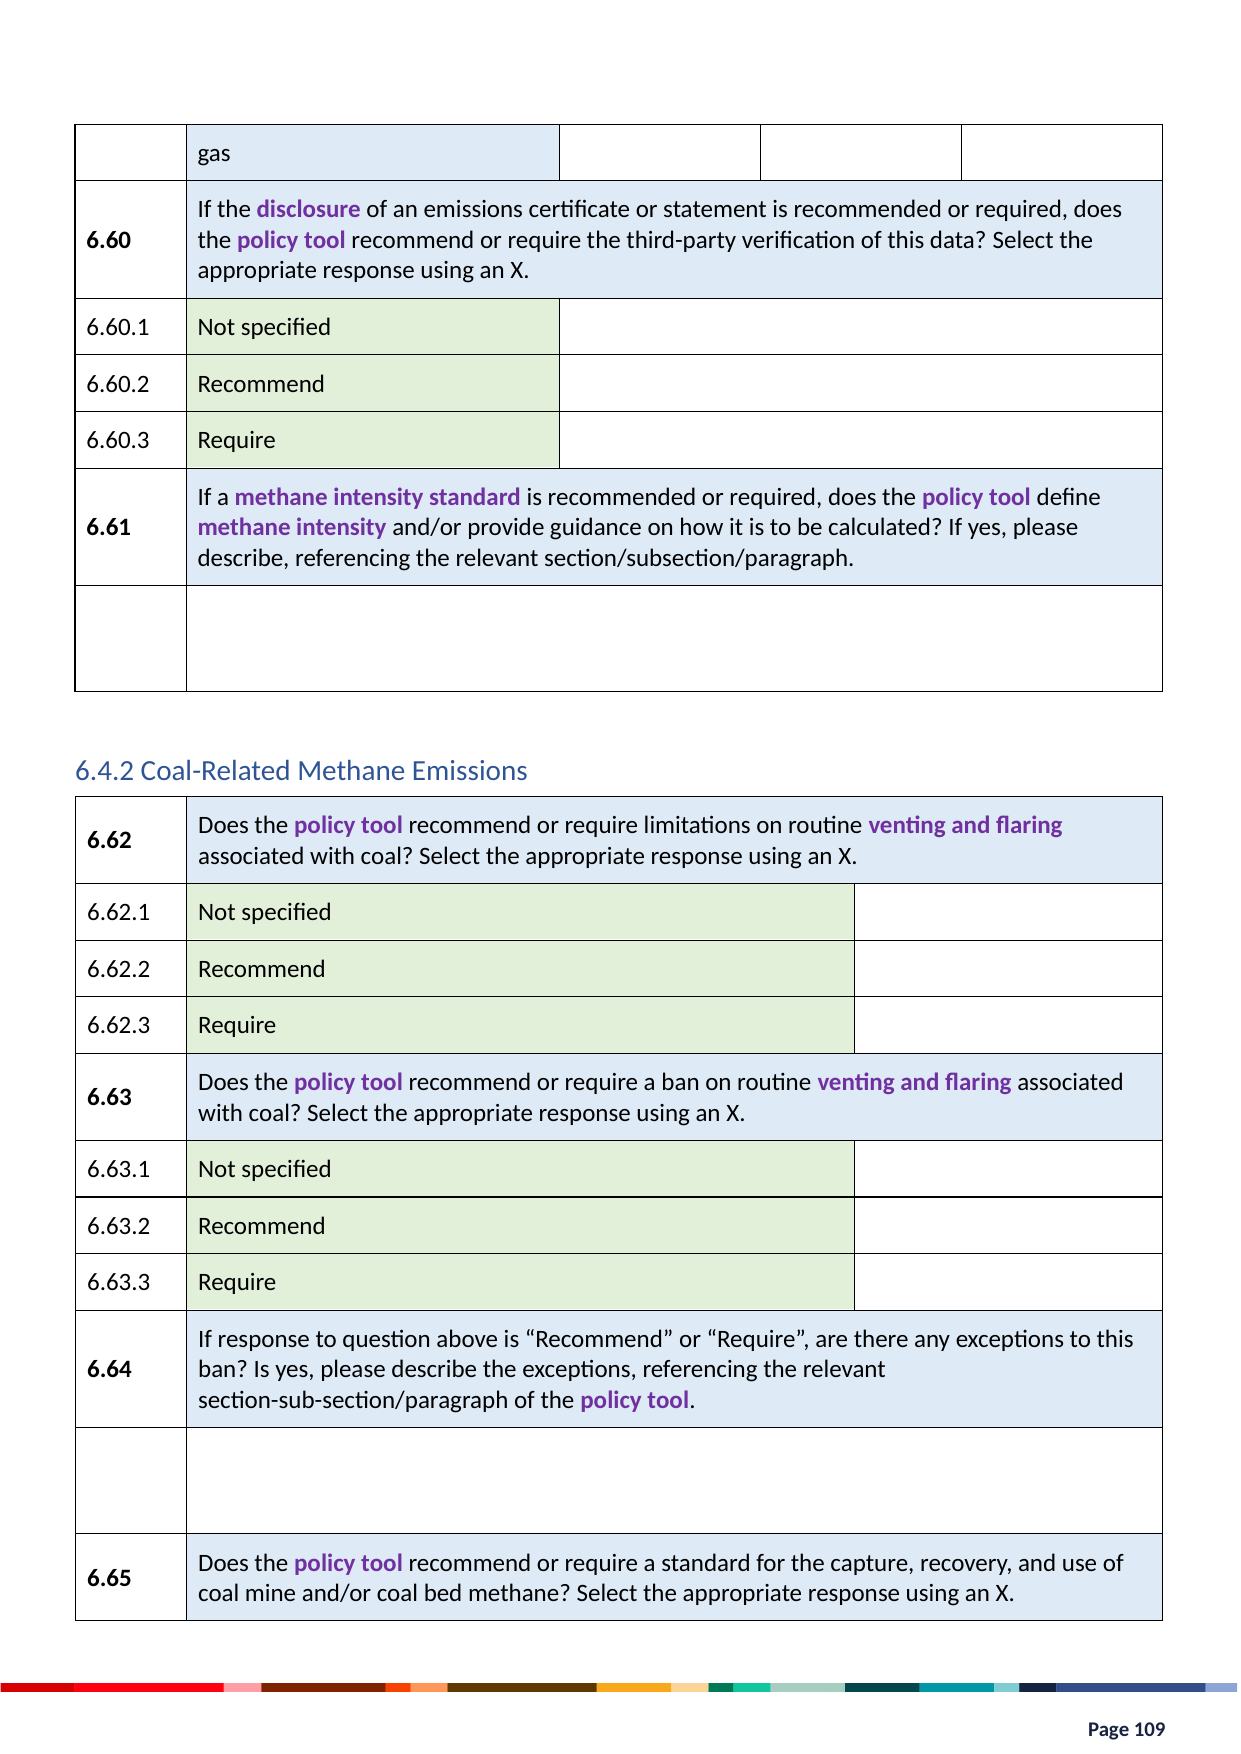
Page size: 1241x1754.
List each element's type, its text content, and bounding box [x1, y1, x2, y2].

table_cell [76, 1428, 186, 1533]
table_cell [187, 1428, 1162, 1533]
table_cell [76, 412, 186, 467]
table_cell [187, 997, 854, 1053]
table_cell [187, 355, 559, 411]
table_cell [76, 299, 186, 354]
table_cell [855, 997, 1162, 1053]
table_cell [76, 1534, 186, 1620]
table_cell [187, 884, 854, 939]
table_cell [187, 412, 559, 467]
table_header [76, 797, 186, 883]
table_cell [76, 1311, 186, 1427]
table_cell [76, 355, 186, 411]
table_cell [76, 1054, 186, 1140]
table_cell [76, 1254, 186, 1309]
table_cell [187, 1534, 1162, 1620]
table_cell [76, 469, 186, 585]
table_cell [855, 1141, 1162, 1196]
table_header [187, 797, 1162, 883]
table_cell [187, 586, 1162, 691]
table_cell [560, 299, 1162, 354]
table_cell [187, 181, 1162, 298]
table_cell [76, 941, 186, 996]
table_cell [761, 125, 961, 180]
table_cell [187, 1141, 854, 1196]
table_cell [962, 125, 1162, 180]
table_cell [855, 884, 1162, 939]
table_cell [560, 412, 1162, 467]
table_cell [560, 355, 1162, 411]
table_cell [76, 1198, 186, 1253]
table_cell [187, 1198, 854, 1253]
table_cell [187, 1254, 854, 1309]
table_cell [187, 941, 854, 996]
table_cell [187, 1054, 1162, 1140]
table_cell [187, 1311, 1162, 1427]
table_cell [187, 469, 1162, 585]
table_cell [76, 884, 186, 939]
subtitle 6.4.2 Coal-Related Methane Emissions [75, 752, 1165, 788]
picture [0, 1683, 1236, 1692]
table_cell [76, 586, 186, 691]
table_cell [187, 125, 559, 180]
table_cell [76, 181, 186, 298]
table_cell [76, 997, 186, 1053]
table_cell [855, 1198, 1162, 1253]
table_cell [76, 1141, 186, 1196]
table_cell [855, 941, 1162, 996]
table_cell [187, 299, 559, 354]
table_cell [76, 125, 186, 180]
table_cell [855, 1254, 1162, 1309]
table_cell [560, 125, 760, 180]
